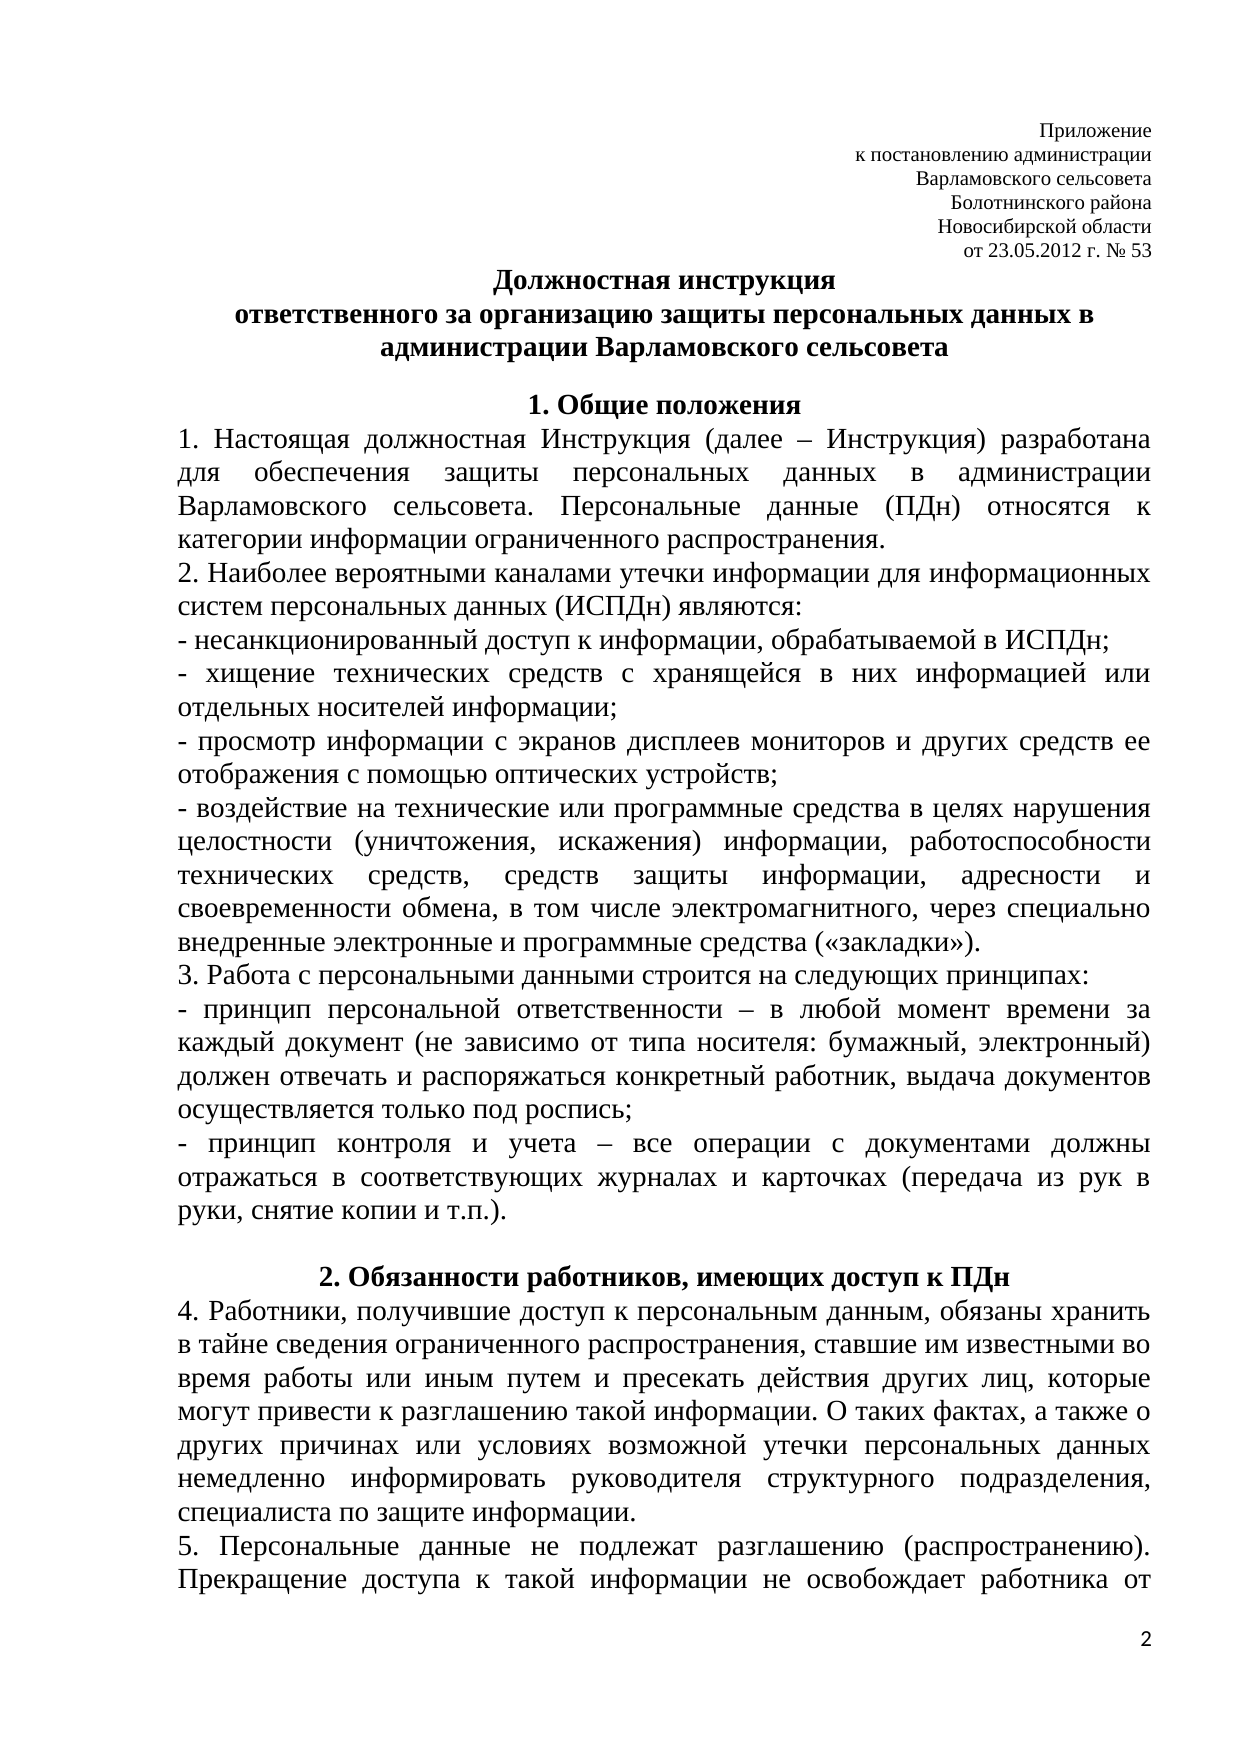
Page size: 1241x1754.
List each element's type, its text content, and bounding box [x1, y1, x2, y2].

text - принцип персональной ответственности – в любой момент времени за каждый документ (не зависимо от типа носителя: бумажный, электронный) должен отвечать и распоряжаться конкретный работник, выдача документов осуществляется только под роспись; [177, 991, 1152, 1125]
text 1. Настоящая должностная Инструкция (далее – Инструкция) разработана для обеспечения защиты персональных данных в администрации Варламовского сельсовета. Персональные данные (ПДн) относятся к категории информации ограниченного распространения. [177, 421, 1152, 555]
text 3. Работа с персональными данными строится на следующих принципах: [177, 957, 1152, 991]
text 4. Работники, получившие доступ к персональным данным, обязаны хранить в тайне сведения ограниченного распространения, ставшие им известными во время работы или иным путем и пресекать действия других лиц, которые могут привести к разглашению такой информации. О таких фактах, а также о других причинах или условиях возможной утечки персональных данных немедленно информировать руководителя структурного подразделения, специалиста по защите информации. [177, 1293, 1152, 1528]
text - хищение технических средств с хранящейся в них информацией или отдельных носителей информации; [177, 656, 1152, 723]
text Приложение к постановлению администрации Варламовского сельсовета Болотнинского района Новосибирской области от 23.05.2012 г. № 53 [177, 118, 1152, 262]
text - просмотр информации с экранов дисплеев мониторов и других средств ее отображения с помощью оптических устройств; [177, 723, 1152, 790]
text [177, 1528, 1152, 1595]
text - несанкционированный доступ к информации, обрабатываемой в ИСПДн; [177, 622, 1152, 656]
text ответственного за организацию защиты персональных данных в администрации Варламовского сельсовета [177, 296, 1152, 363]
text - воздействие на технические или программные средства в целях нарушения целостности (уничтожения, искажения) информации, работоспособности технических средств, средств защиты информации, адресности и своевременности обмена, в том числе электромагнитного, через специально внедренные электронные и программные средства («закладки»). [177, 790, 1152, 957]
text 2. Наиболее вероятными каналами утечки информации для информационных систем персональных данных (ИСПДн) являются: [177, 555, 1152, 622]
text Должностная инструкция [177, 262, 1152, 296]
text - принцип контроля и учета – все операции с документами должны отражаться в соответствующих журналах и карточках (передача из рук в руки, снятие копии и т.п.). [177, 1125, 1152, 1226]
text 1. Общие положения [177, 387, 1152, 421]
text 2. Обязанности работников, имеющих доступ к ПДн [177, 1259, 1152, 1293]
